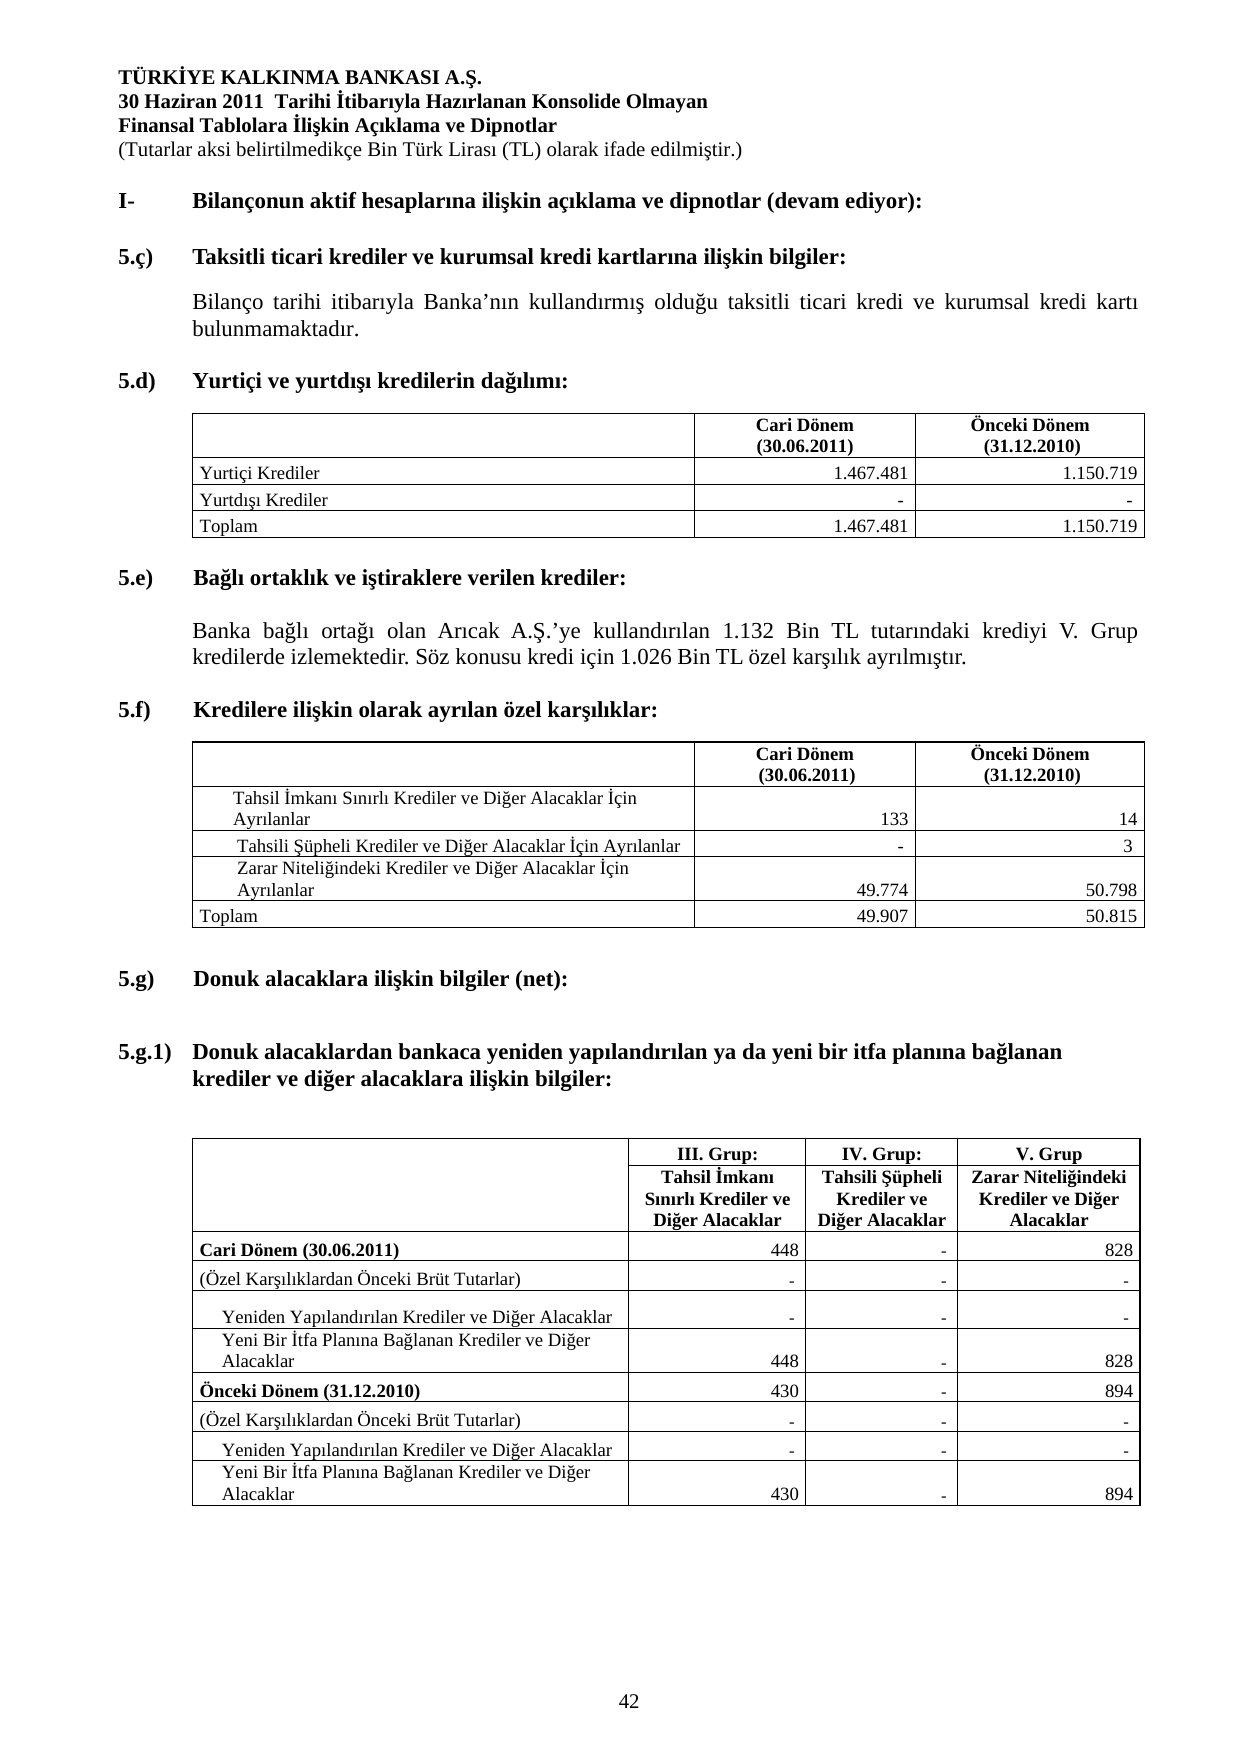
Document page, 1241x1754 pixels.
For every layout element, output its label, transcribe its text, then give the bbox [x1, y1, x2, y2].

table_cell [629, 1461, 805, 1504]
text 5.g) Donuk alacaklara ilişkin bilgiler (net): [118, 965, 1140, 991]
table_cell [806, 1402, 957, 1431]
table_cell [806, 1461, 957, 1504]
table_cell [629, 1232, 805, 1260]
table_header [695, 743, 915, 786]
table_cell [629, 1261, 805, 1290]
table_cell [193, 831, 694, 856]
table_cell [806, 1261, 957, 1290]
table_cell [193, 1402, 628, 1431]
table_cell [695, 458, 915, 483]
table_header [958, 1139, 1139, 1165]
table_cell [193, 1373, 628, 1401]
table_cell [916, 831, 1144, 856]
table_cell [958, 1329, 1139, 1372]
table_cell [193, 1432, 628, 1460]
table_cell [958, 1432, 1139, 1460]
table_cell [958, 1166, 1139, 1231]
subtitle Bilançonun aktif hesaplarına ilişkin açıklama ve dipnotlar (devam ediyor): [118, 188, 1140, 214]
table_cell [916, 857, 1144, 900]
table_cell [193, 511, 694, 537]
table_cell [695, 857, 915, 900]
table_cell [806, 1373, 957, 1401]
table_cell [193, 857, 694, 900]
subtitle 5.e) Bağlı ortaklık ve iştiraklere verilen krediler: [118, 564, 1140, 590]
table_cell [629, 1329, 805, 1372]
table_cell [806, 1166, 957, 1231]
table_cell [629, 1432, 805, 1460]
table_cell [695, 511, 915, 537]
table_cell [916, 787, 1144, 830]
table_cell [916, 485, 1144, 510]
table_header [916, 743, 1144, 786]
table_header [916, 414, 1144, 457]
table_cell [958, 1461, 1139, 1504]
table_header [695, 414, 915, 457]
subtitle Banka bağlı ortağı olan Arıcak A.Ş.’ye kullandırılan 1.132 Bin TL tutarındaki krediyi V. Grup kredilerde izlemektedir. Söz konusu kredi için 1.026 Bin TL özel karşılık ayrılmıştır. [192, 617, 1140, 669]
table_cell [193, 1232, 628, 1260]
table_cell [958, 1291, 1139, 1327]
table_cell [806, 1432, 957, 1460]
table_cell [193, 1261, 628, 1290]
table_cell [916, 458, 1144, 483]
subtitle 5.ç) Taksitli ticari krediler ve kurumsal kredi kartlarına ilişkin bilgiler: [118, 243, 1140, 269]
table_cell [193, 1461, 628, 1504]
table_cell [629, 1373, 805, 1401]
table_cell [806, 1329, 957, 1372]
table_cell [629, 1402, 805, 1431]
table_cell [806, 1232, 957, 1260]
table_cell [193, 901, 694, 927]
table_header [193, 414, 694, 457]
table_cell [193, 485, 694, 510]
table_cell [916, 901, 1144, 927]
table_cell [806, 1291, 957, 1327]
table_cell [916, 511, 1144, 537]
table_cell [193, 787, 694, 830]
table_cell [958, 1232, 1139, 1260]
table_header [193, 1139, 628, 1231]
text Bilanço tarihi itibarıyla Banka’nın kullandırmış olduğu taksitli ticari kredi ve kurumsal kredi kartı bulunmamaktadır. [192, 288, 1140, 341]
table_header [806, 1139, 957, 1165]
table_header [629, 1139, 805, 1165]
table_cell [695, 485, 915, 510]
text 5.f) Kredilere ilişkin olarak ayrılan özel karşılıklar: [118, 696, 1140, 722]
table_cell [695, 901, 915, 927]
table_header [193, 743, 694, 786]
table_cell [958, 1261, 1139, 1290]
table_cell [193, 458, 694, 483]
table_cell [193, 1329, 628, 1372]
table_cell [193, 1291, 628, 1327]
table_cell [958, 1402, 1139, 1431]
text 5.d) Yurtiçi ve yurtdışı kredilerin dağılımı: [118, 367, 1140, 394]
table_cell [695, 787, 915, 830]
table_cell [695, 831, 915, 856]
text 5.g.1) Donuk alacaklardan bankaca yeniden yapılandırılan ya da yeni bir itfa planına bağlanan krediler ve diğer alacaklara ilişkin bilgiler: [118, 1038, 1140, 1091]
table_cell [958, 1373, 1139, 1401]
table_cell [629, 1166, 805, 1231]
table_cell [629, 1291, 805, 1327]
